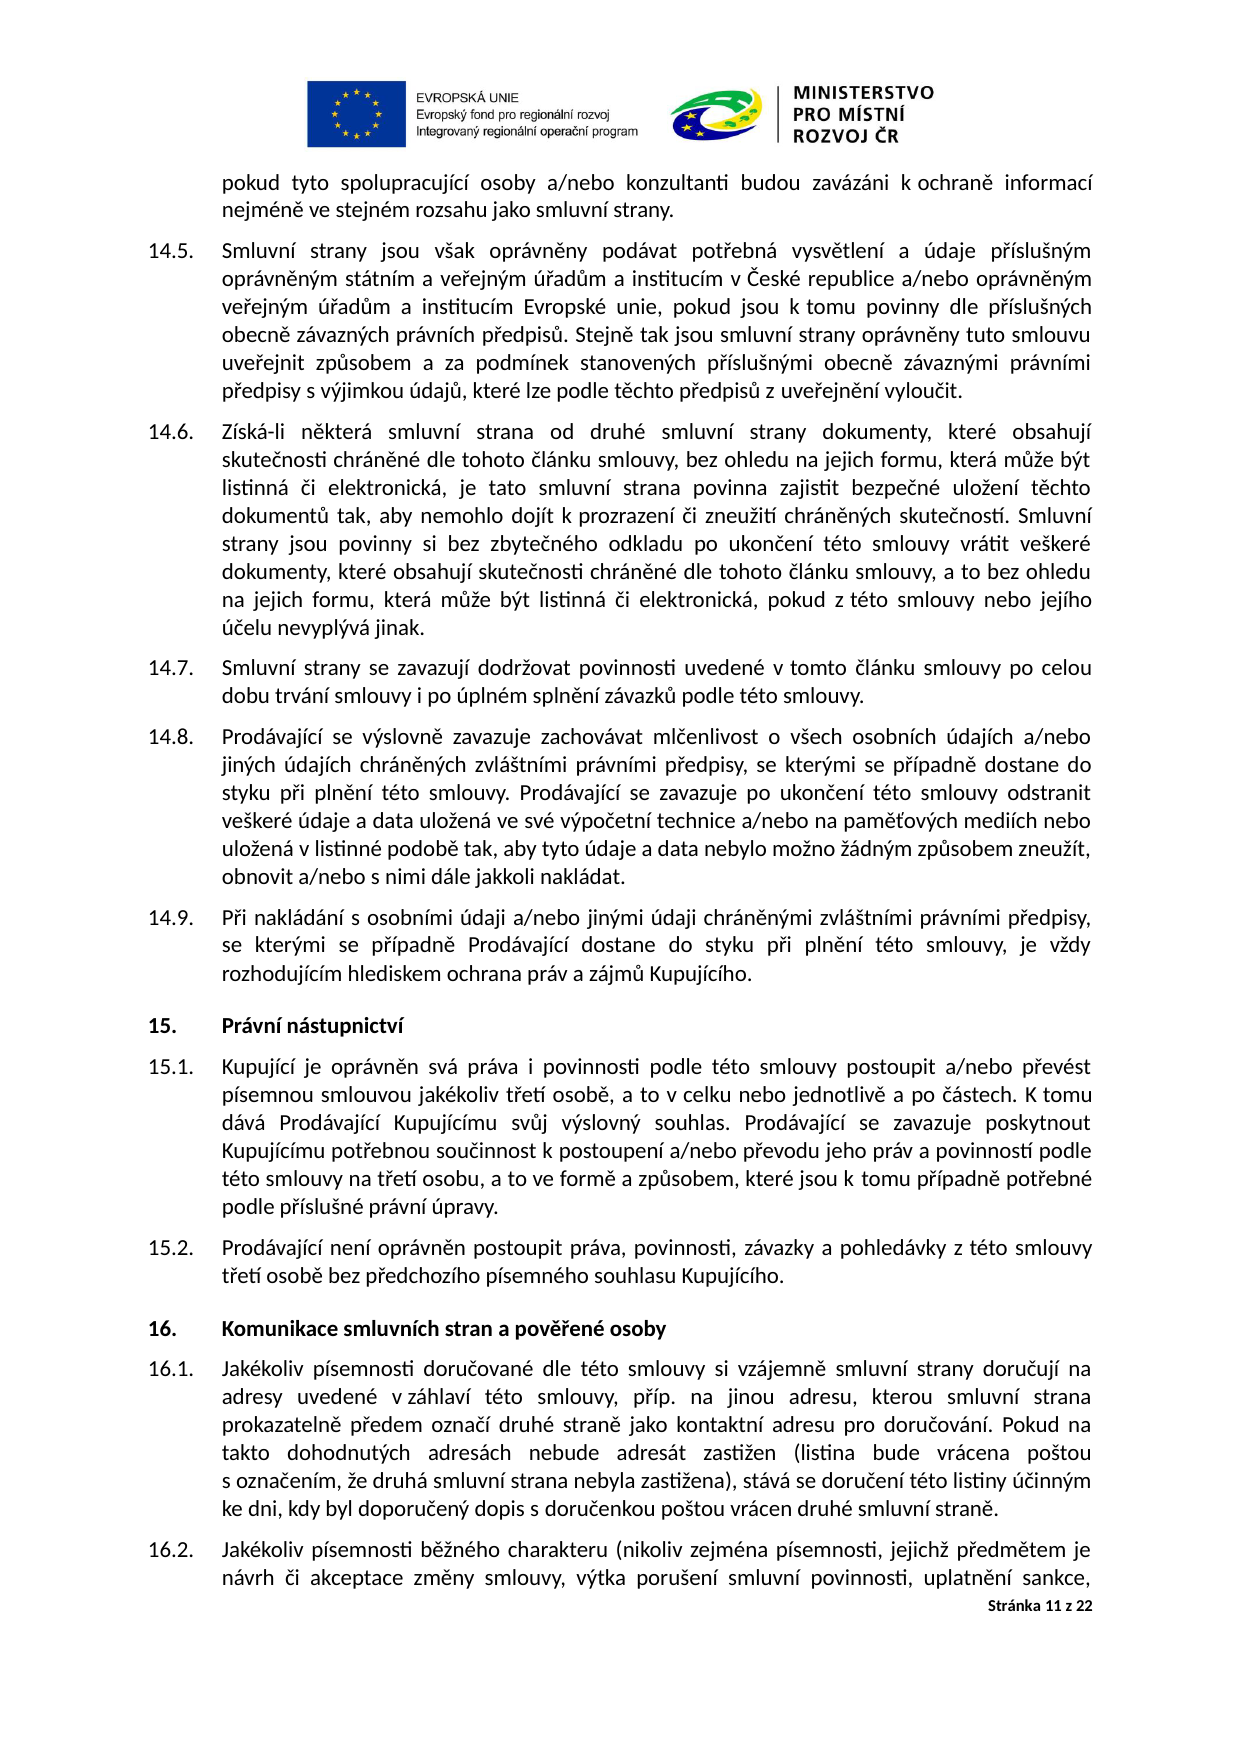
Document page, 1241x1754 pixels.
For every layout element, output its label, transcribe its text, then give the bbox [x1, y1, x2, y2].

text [148, 168, 1092, 224]
list Komunikace smluvních stran a pověřené osoby [148, 1314, 1092, 1342]
text Smluvní strany jsou však oprávněny podávat potřebná vysvětlení a údaje příslušným oprávněným státním a veřejným úřadům a institucím v České republice a/nebo oprávněným veřejným úřadům a institucím Evropské unie, pokud jsou k tomu povinny dle příslušných obecně závazných právních předpisů. Stejně tak jsou smluvní strany oprávněny tuto smlouvu uveřejnit způsobem a za podmínek stanovených příslušnými obecně závaznými právními předpisy s výjimkou údajů, které lze podle těchto předpisů z uveřejnění vyloučit. [148, 236, 1092, 404]
text Jakékoliv písemnosti doručované dle této smlouvy si vzájemně smluvní strany doručují na adresy uvedené v záhlaví této smlouvy, příp. na jinou adresu, kterou smluvní strana prokazatelně předem označí druhé straně jako kontaktní adresu pro doručování. Pokud na takto dohodnutých adresách nebude adresát zastižen (listina bude vrácena poštou s označením, že druhá smluvní strana nebyla zastižena), stává se doručení této listiny účinným ke dni, kdy byl doporučený dopis s doručenkou poštou vrácen druhé smluvní straně. [148, 1354, 1092, 1522]
text Při nakládání s osobními údaji a/nebo jinými údaji chráněnými zvláštními právními předpisy, se kterými se případně Prodávající dostane do styku při plnění této smlouvy, je vždy rozhodujícím hlediskem ochrana práv a zájmů Kupujícího. [148, 903, 1092, 987]
text Prodávající se výslovně zavazuje zachovávat mlčenlivost o všech osobních údajích a/nebo jiných údajích chráněných zvláštními právními předpisy, se kterými se případně dostane do styku při plnění této smlouvy. Prodávající se zavazuje po ukončení této smlouvy odstranit veškeré údaje a data uložená ve své výpočetní technice a/nebo na paměťových mediích nebo uložená v listinné podobě tak, aby tyto údaje a data nebylo možno žádným způsobem zneužít, obnovit a/nebo s nimi dále jakkoli nakládat. [148, 722, 1092, 890]
list Právní nástupnictví [148, 1012, 1092, 1040]
text Smluvní strany se zavazují dodržovat povinnosti uvedené v tomto článku smlouvy po celou dobu trvání smlouvy i po úplném splnění závazků podle této smlouvy. [148, 653, 1092, 709]
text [148, 1535, 1092, 1591]
text Kupující je oprávněn svá práva i povinnosti podle této smlouvy postoupit a/nebo převést písemnou smlouvou jakékoliv třetí osobě, a to v celku nebo jednotlivě a po částech. K tomu dává Prodávající Kupujícímu svůj výslovný souhlas. Prodávající se zavazuje poskytnout Kupujícímu potřebnou součinnost k postoupení a/nebo převodu jeho práv a povinností podle této smlouvy na třetí osobu, a to ve formě a způsobem, které jsou k tomu případně potřebné podle příslušné právní úpravy. [148, 1052, 1092, 1220]
text Získá-li některá smluvní strana od druhé smluvní strany dokumenty, které obsahují skutečnosti chráněné dle tohoto článku smlouvy, bez ohledu na jejich formu, která může být listinná či elektronická, je tato smluvní strana povinna zajistit bezpečné uložení těchto dokumentů tak, aby nemohlo dojít k prozrazení či zneužití chráněných skutečností. Smluvní strany jsou povinny si bez zbytečného odkladu po ukončení této smlouvy vrátit veškeré dokumenty, které obsahují skutečnosti chráněné dle tohoto článku smlouvy, a to bez ohledu na jejich formu, která může být listinná či elektronická, pokud z této smlouvy nebo jejího účelu nevyplývá jinak. [148, 417, 1092, 641]
text Prodávající není oprávněn postoupit práva, povinnosti, závazky a pohledávky z této smlouvy třetí osobě bez předchozího písemného souhlasu Kupujícího. [148, 1233, 1092, 1289]
